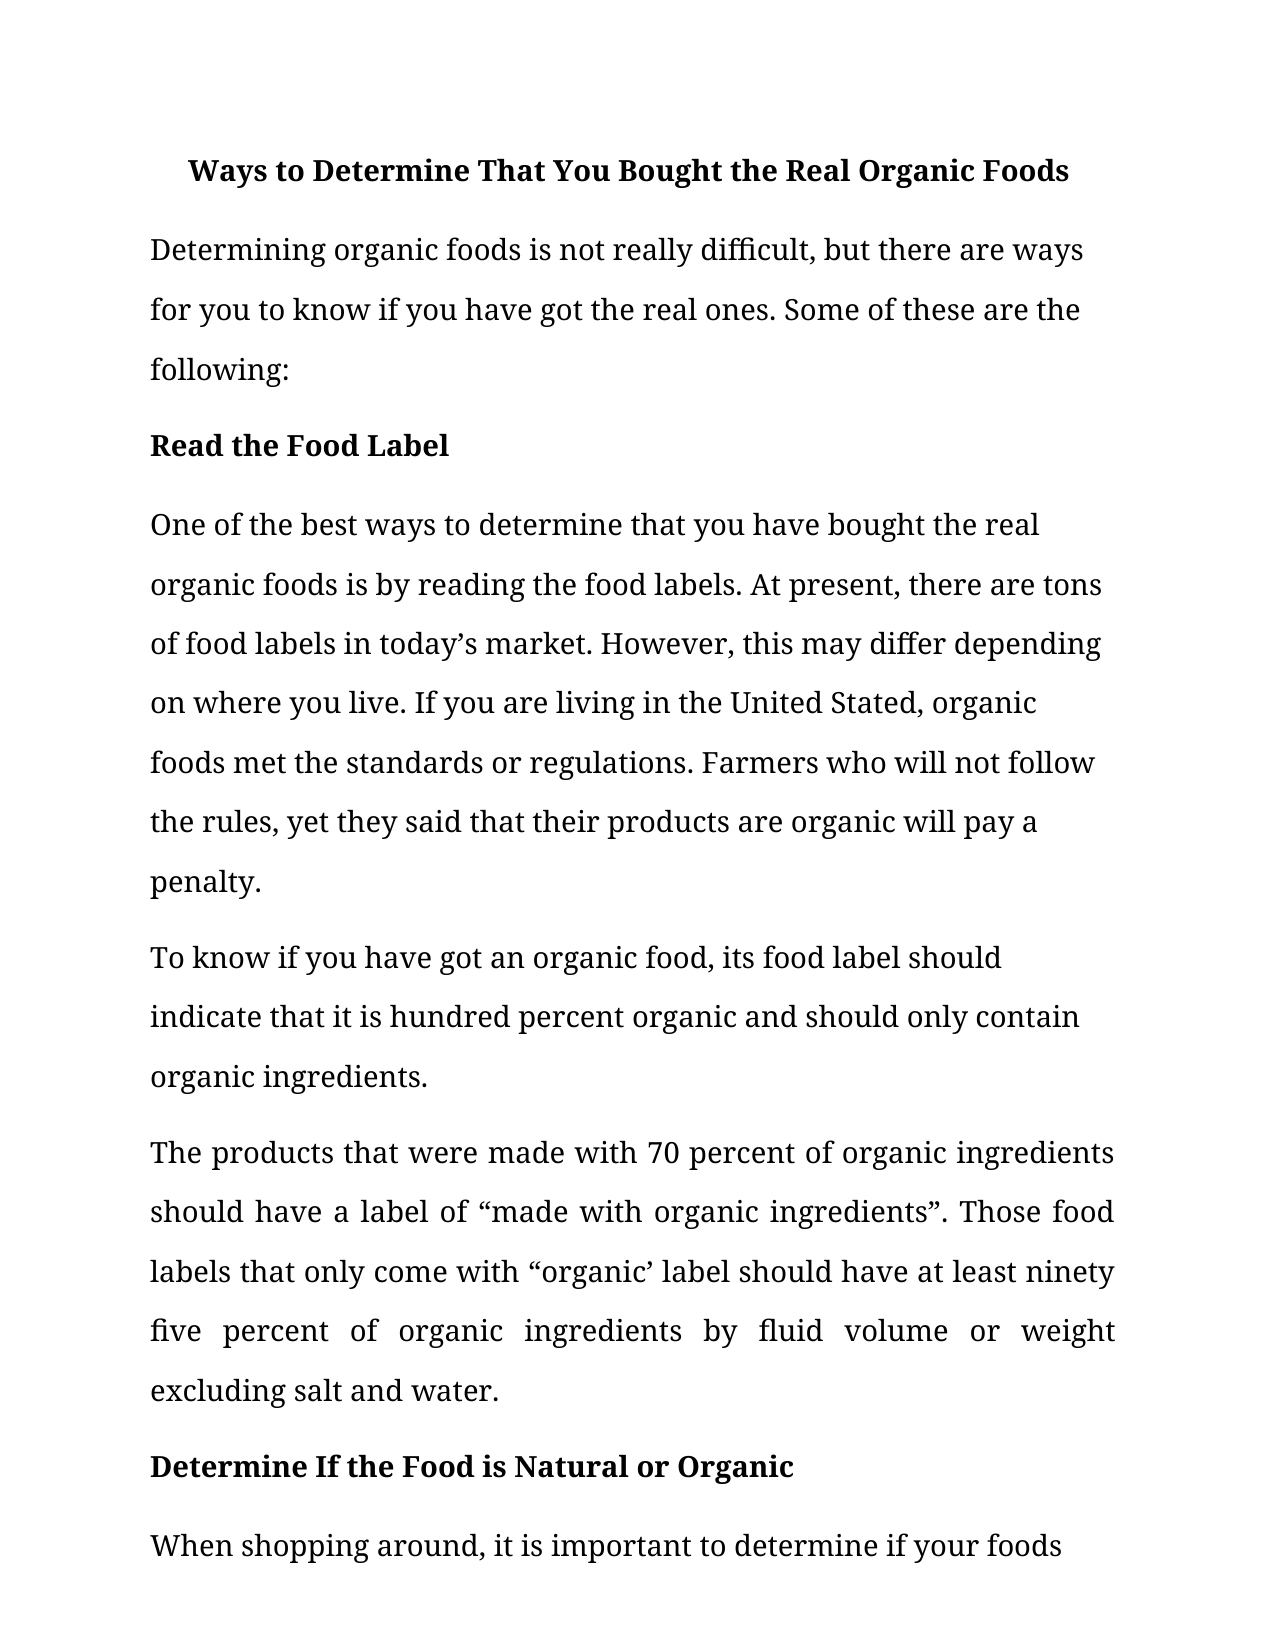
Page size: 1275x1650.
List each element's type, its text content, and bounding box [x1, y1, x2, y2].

text Determining organic foods is not really difficult, but there are ways for you to know if you have got the real ones. Some of these are the following: [150, 229, 1119, 389]
subtitle Determine If the Food is Natural or Organic [150, 1446, 1119, 1486]
text One of the best ways to determine that you have bought the real organic foods is by reading the food labels. At present, there are tons of food labels in today’s market. However, this may differ depending on where you live. If you are living in the United Stated, organic foods met the standards or regulations. Farmers who will not follow the rules, yet they said that their products are organic will pay a penalty. [150, 504, 1119, 901]
text To know if you have got an organic food, its food label should indicate that it is hundred percent organic and should only contain organic ingredients. [150, 937, 1119, 1096]
text The products that were made with 70 percent of organic ingredients should have a label of “made with organic ingredients”. Those food labels that only come with “organic’ label should have at least ninety five percent of organic ingredients by fluid volume or weight excluding salt and water. [150, 1132, 1116, 1410]
text Ways to Determine That You Bought the Real Organic Foods [176, 150, 1082, 190]
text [150, 1525, 1120, 1565]
subtitle Read the Food Label [150, 425, 1119, 465]
